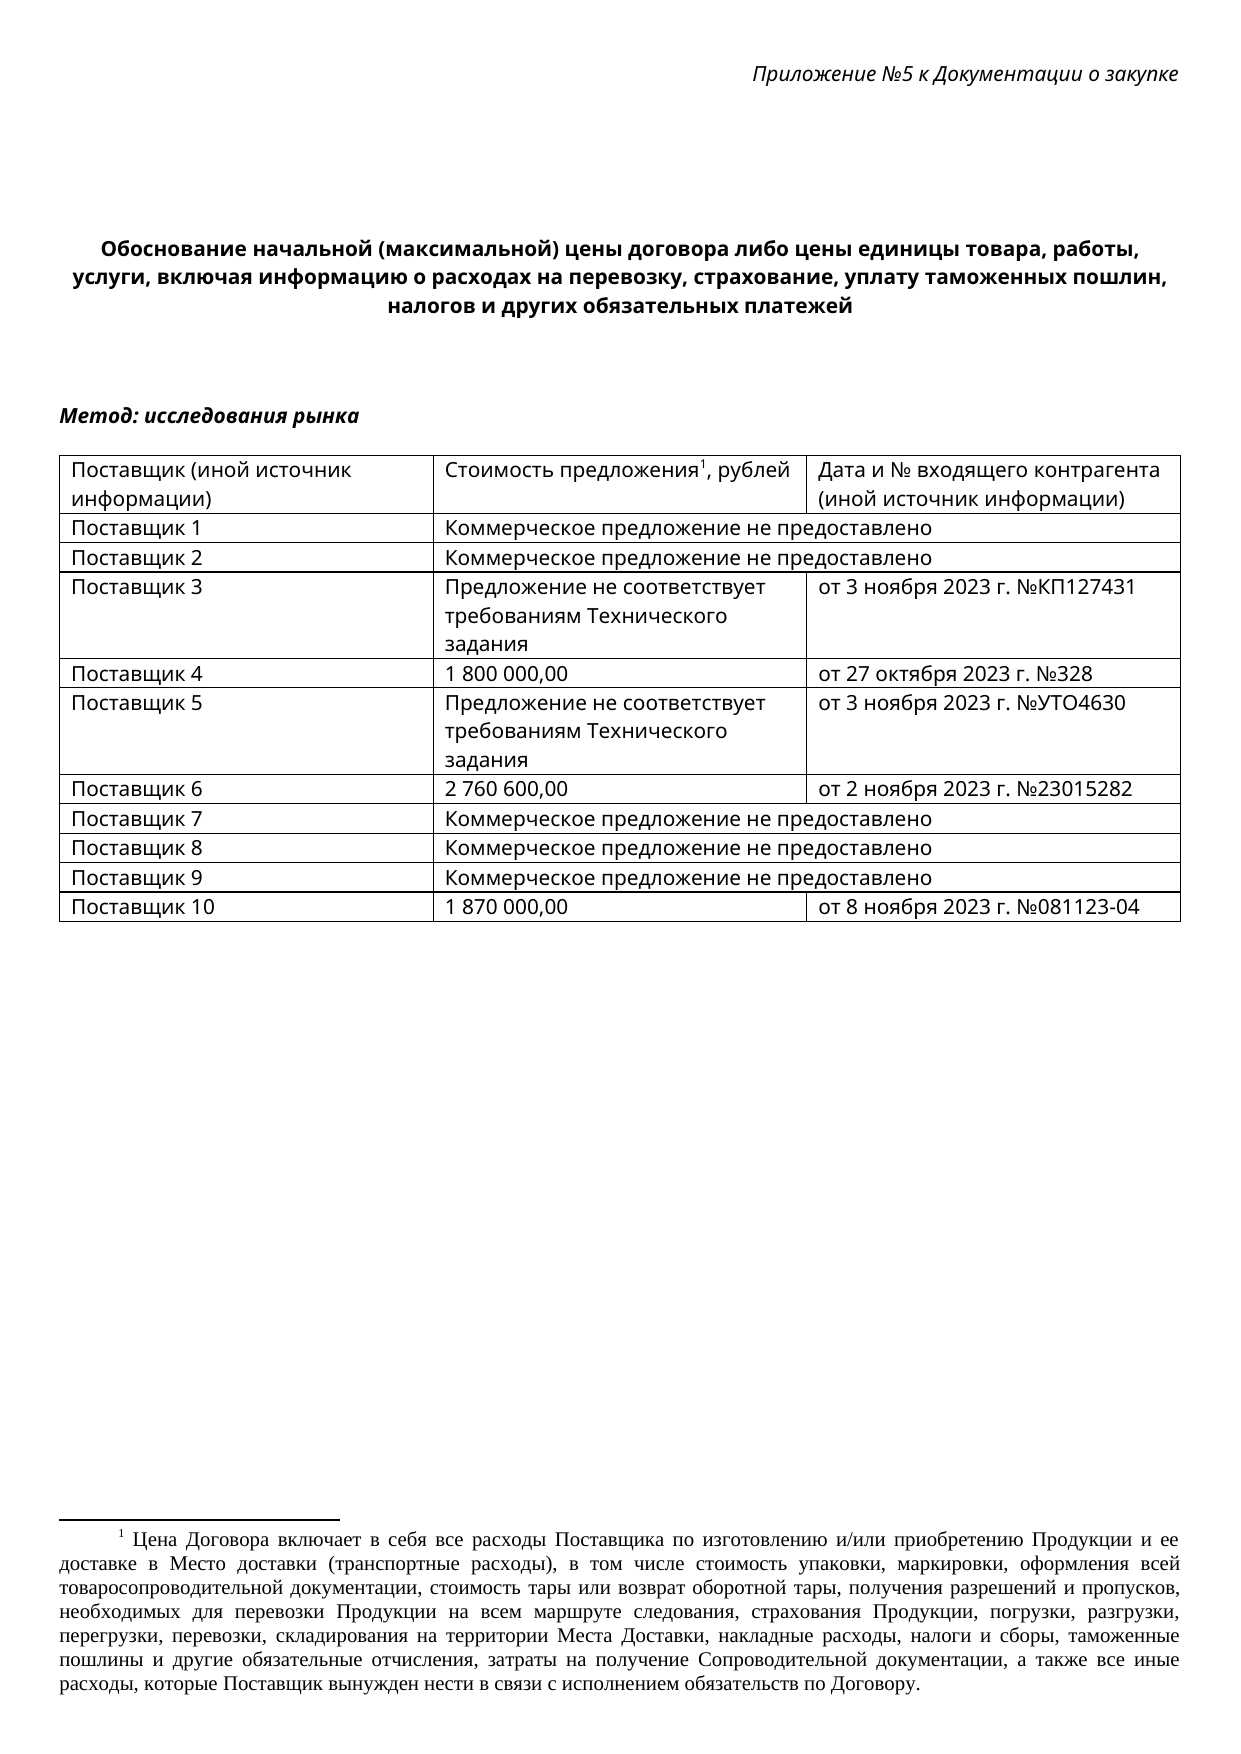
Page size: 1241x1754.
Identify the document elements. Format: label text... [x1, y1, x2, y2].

table_cell Поставщик 8 [60, 834, 433, 862]
table_cell 2 760 600,00 [434, 775, 806, 803]
table_cell Поставщик 9 [60, 863, 433, 891]
table_cell 1 870 000,00 [434, 893, 806, 921]
table_cell Предложение не соответствует требованиям Технического задания [434, 688, 806, 773]
text Обоснование начальной (максимальной) цены договора либо цены единицы товара, работы, услуги, включая информацию о расходах на перевозку, страхование, уплату таможенных пошлин, налогов и других обязательных платежей [59, 234, 1181, 319]
table_cell Поставщик 1 [60, 514, 433, 542]
table_cell Поставщик 5 [60, 688, 433, 773]
table_cell Коммерческое предложение не предоставлено [434, 834, 1180, 862]
table_cell от 3 ноября 2023 г. №УТО4630 [807, 688, 1180, 773]
list Приложение №5 к Документации о закупке [134, 59, 1181, 87]
table_header Стоимость предложения, рублей [434, 456, 806, 512]
table_cell от 2 ноября 2023 г. №23015282 [807, 775, 1180, 803]
table_cell Предложение не соответствует требованиям Технического задания [434, 573, 806, 658]
table_cell Коммерческое предложение не предоставлено [434, 804, 1180, 832]
table_cell Коммерческое предложение не предоставлено [434, 863, 1180, 891]
table_cell Поставщик 7 [60, 804, 433, 832]
table_cell Поставщик 3 [60, 573, 433, 658]
table_cell Поставщик 6 [60, 775, 433, 803]
table_cell от 3 ноября 2023 г. №КП127431 [807, 573, 1180, 658]
table_cell Поставщик 10 [60, 893, 433, 921]
table_cell 1 800 000,00 [434, 659, 806, 687]
table_cell Поставщик 2 [60, 543, 433, 571]
table_cell Поставщик 4 [60, 659, 433, 687]
table_header Дата и № входящего контрагента (иной источник информации) [807, 456, 1180, 512]
table_header Поставщик (иной источник информации) [60, 456, 433, 512]
table_cell от 27 октября 2023 г. №328 [807, 659, 1180, 687]
table_cell Коммерческое предложение не предоставлено [434, 514, 1180, 542]
text Метод: исследования рынка [59, 401, 1181, 429]
table_cell Коммерческое предложение не предоставлено [434, 543, 1180, 571]
table_cell от 8 ноября 2023 г. №081123-04 [807, 893, 1180, 921]
